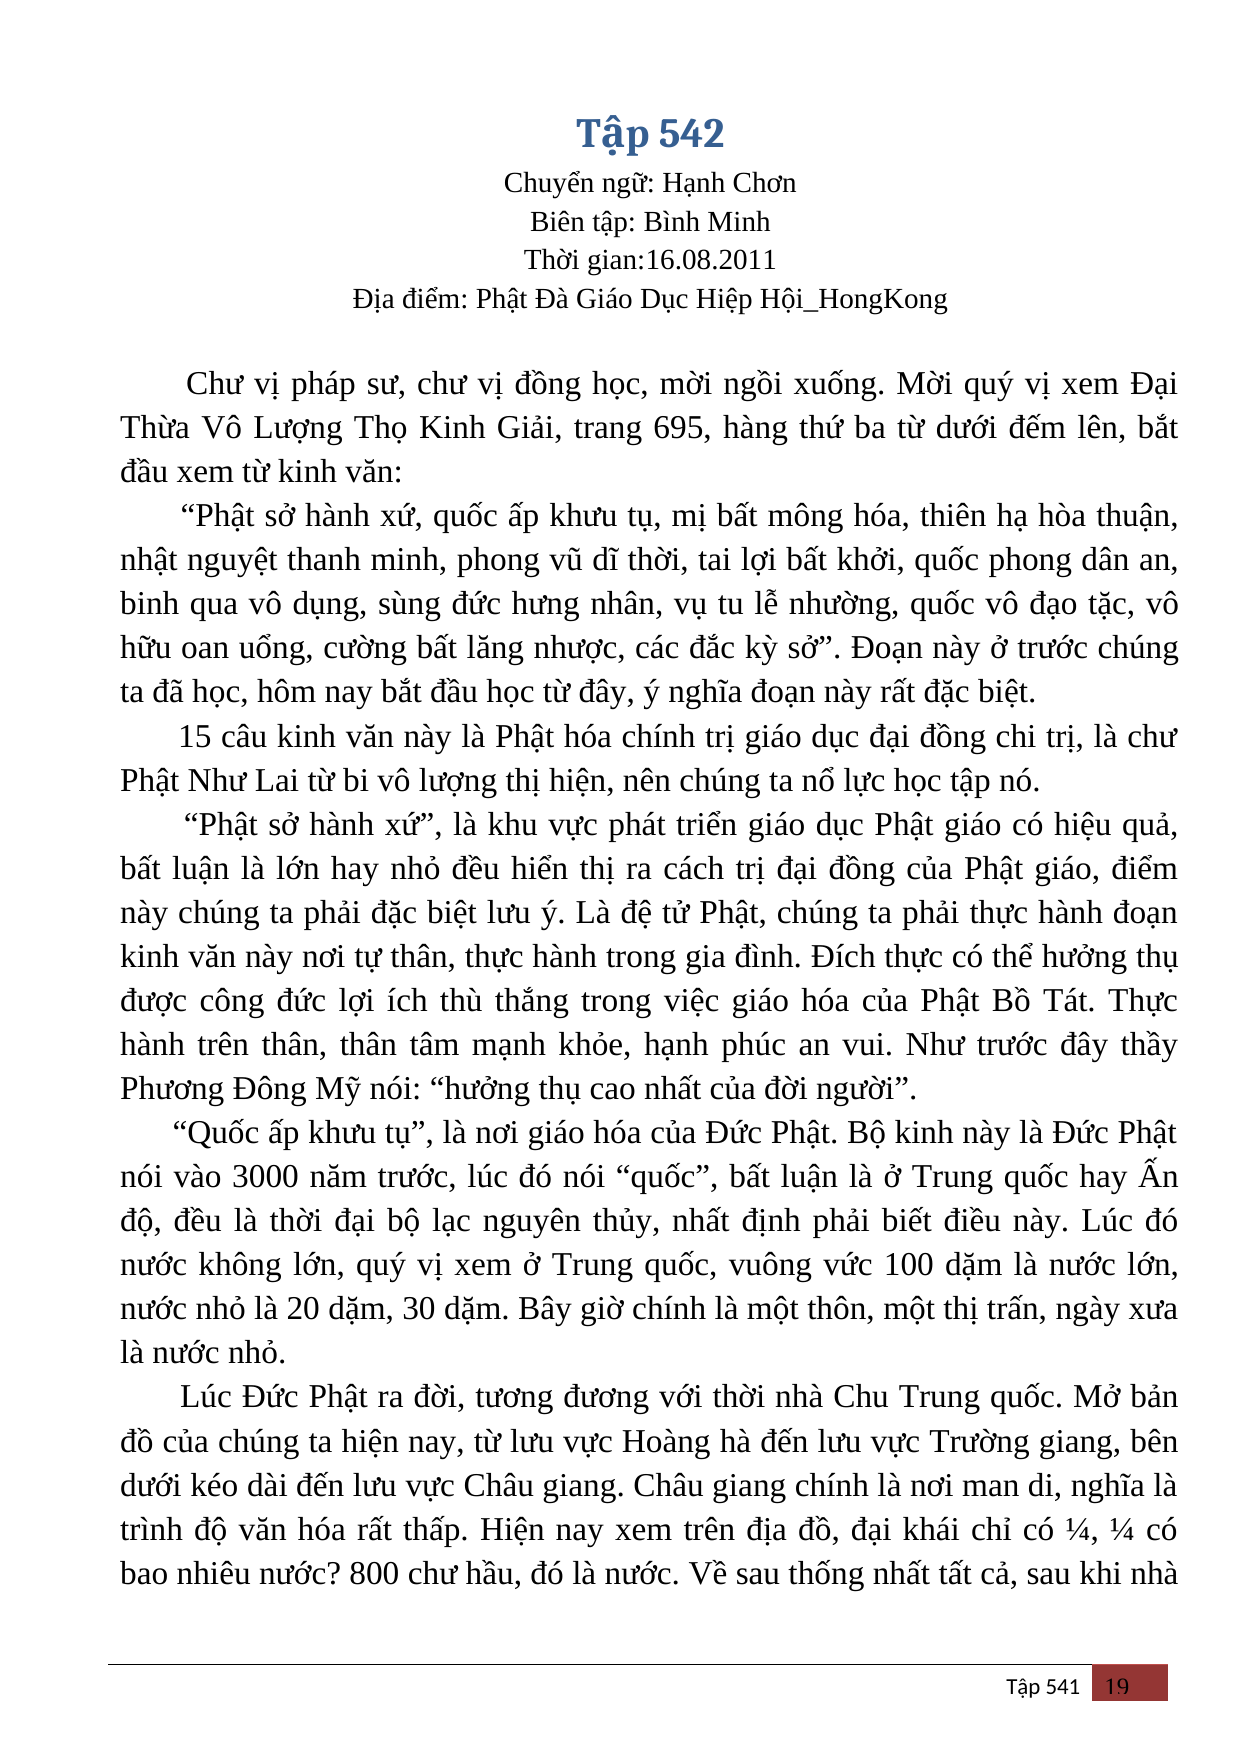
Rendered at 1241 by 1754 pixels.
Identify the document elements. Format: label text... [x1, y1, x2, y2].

text Thời gian:16.08.2011 [120, 242, 1180, 276]
text Chư vị pháp sư, chư vị đồng học, mời ngồi xuống. Mời quý vị xem Đại Thừa Vô Lượng Thọ Kinh Giải, trang 695, hàng thứ ba từ dưới đếm lên, bắt đầu xem từ kinh văn: [120, 363, 1180, 490]
subtitle Tập 542 [120, 110, 1180, 158]
text “Phật sở hành xứ, quốc ấp khưu tụ, mị bất mông hóa, thiên hạ hòa thuận, nhật nguyệt thanh minh, phong vũ dĩ thời, tai lợi bất khởi, quốc phong dân an, binh qua vô dụng, sùng đức hưng nhân, vụ tu lễ nhường, quốc vô đạo tặc, vô hữu oan uổng, cường bất lăng nhược, các đắc kỳ sở”. Đoạn này ở trước chúng ta đã học, hôm nay bắt đầu học từ đây, ý nghĩa đoạn này rất đặc biệt. [120, 496, 1180, 710]
text Chuyển ngữ: Hạnh Chơn [120, 165, 1180, 199]
text “Quốc ấp khưu tụ”, là nơi giáo hóa của Đức Phật. Bộ kinh này là Đức Phật nói vào 3000 năm trước, lúc đó nói “quốc”, bất luận là ở Trung quốc hay Ấn độ, đều là thời đại bộ lạc nguyên thủy, nhất định phải biết điều này. Lúc đó nước không lớn, quý vị xem ở Trung quốc, vuông vức 100 dặm là nước lớn, nước nhỏ là 20 dặm, 30 dặm. Bây giờ chính là một thôn, một thị trấn, ngày xưa là nước nhỏ. [120, 1112, 1180, 1371]
text “Phật sở hành xứ”, là khu vực phát triển giáo dục Phật giáo có hiệu quả, bất luận là lớn hay nhỏ đều hiển thị ra cách trị đại đồng của Phật giáo, điểm này chúng ta phải đặc biệt lưu ý. Là đệ tử Phật, chúng ta phải thực hành đoạn kinh văn này nơi tự thân, thực hành trong gia đình. Đích thực có thể hưởng thụ được công đức lợi ích thù thắng trong việc giáo hóa của Phật Bồ Tát. Thực hành trên thân, thân tâm mạnh khỏe, hạnh phúc an vui. Như trước đây thầy Phương Đông Mỹ nói: “hưởng thụ cao nhất của đời người”. [120, 804, 1180, 1107]
text 15 câu kinh văn này là Phật hóa chính trị giáo dục đại đồng chi trị, là chư Phật Như Lai từ bi vô lượng thị hiện, nên chúng ta nổ lực học tập nó. [120, 716, 1180, 798]
text Địa điểm: Phật Đà Giáo Dục Hiệp Hội_HongKong [120, 281, 1180, 314]
text Biên tập: Bình Minh [120, 204, 1180, 237]
